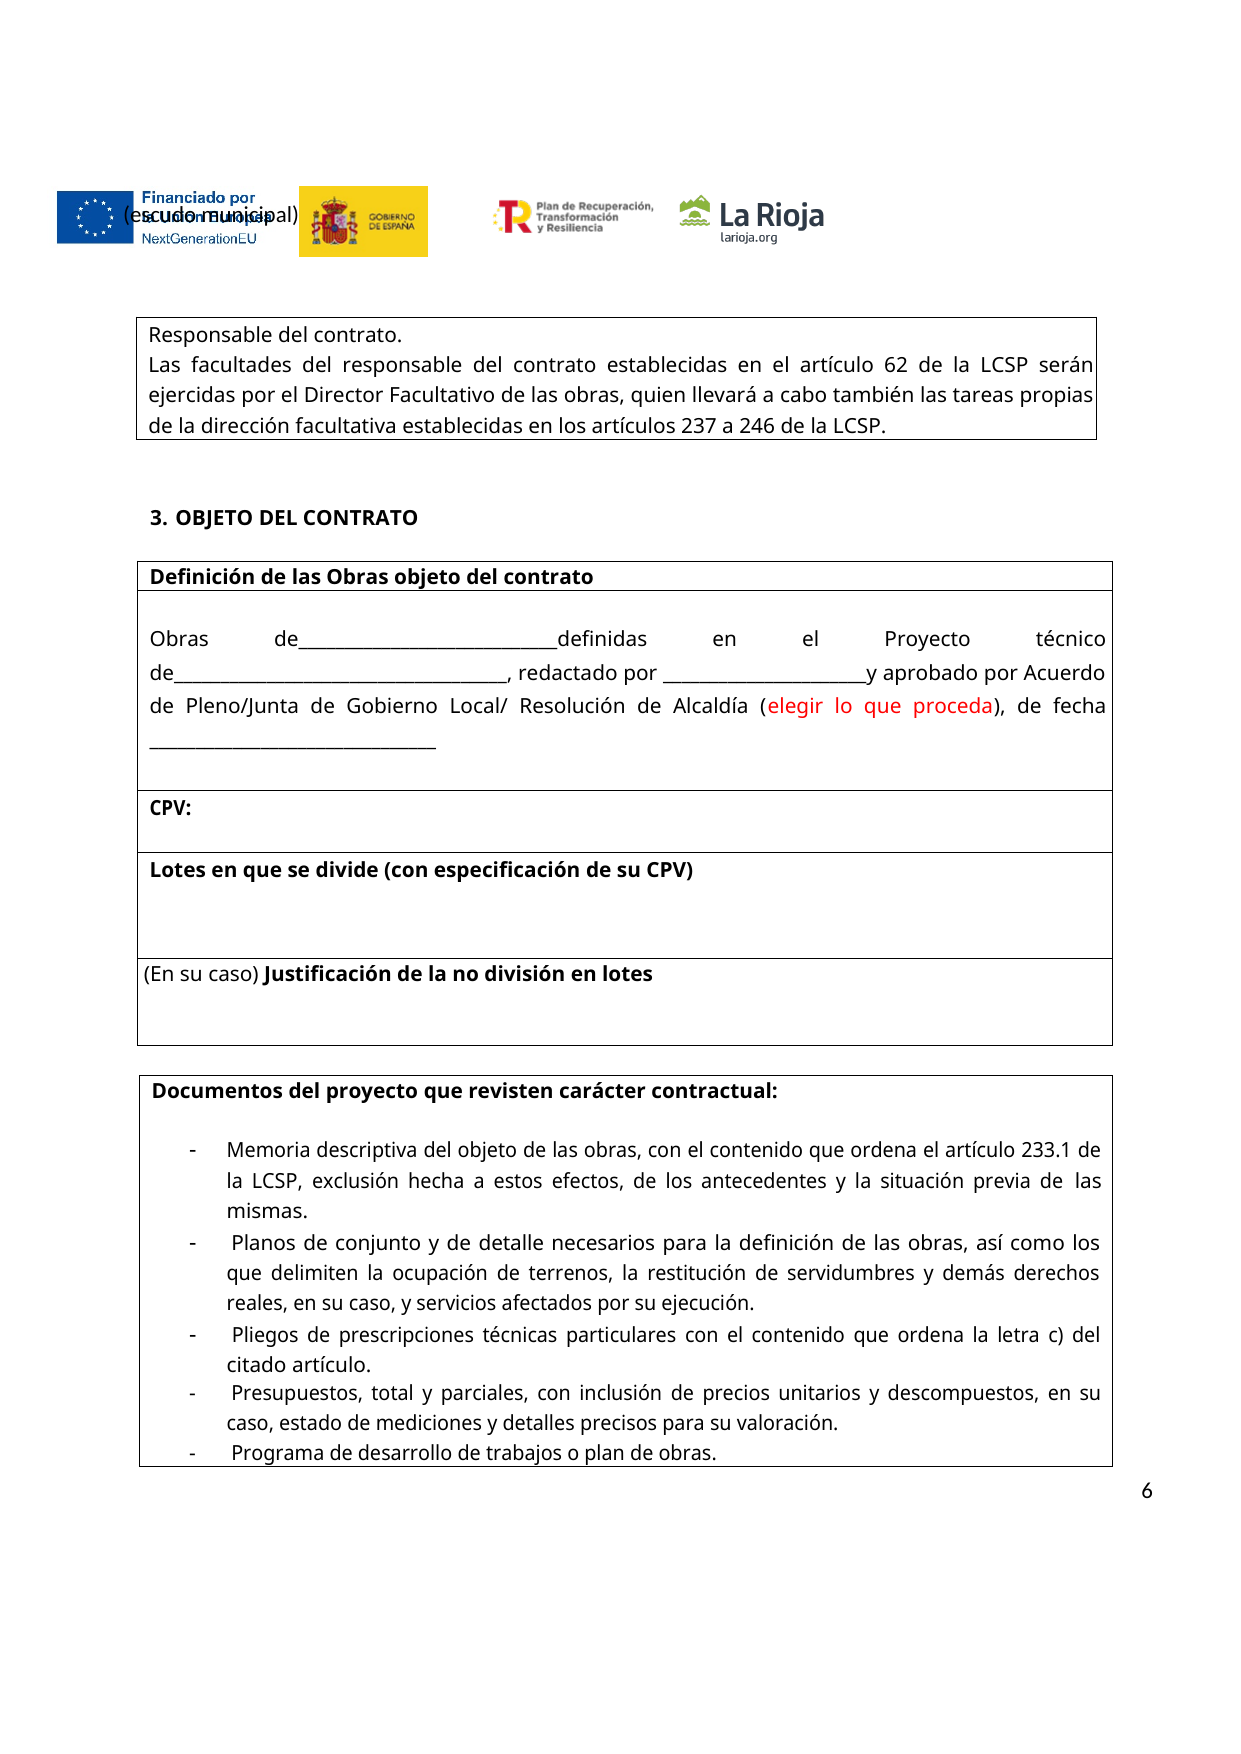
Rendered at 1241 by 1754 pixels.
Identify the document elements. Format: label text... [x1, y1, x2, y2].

picture [47, 186, 276, 248]
picture [485, 167, 661, 247]
table_cell Responsable del contrato. Las facultades del responsable del contrato establecidas en el artículo 62 de la LCSP serán ejercidas por el Director Facultativo de las obras, quien llevará a cabo también las tareas propias de la dirección facultativa establecidas en los artículos 237 a 246 de la LCSP. [137, 318, 1096, 439]
table_cell Lotes en que se divide (con especificación de su CPV) [138, 853, 1112, 958]
table_cell (En su caso) Justificación de la no división en lotes [138, 959, 1112, 1045]
list OBJETO DEL CONTRATO [150, 503, 1153, 531]
table_cell CPV: [138, 791, 1112, 852]
picture [299, 186, 428, 257]
picture [662, 140, 838, 280]
table_cell Obras de____________________________definidas en el Proyecto técnico de____________________________________, redactado por ______________________y aprobado por Acuerdo de Pleno/Junta de Gobierno Local/ Resolución de Alcaldía (elegir lo que proceda), de fecha _______________________________ [138, 591, 1112, 790]
table_header Definición de las Obras objeto del contrato [138, 562, 1112, 590]
